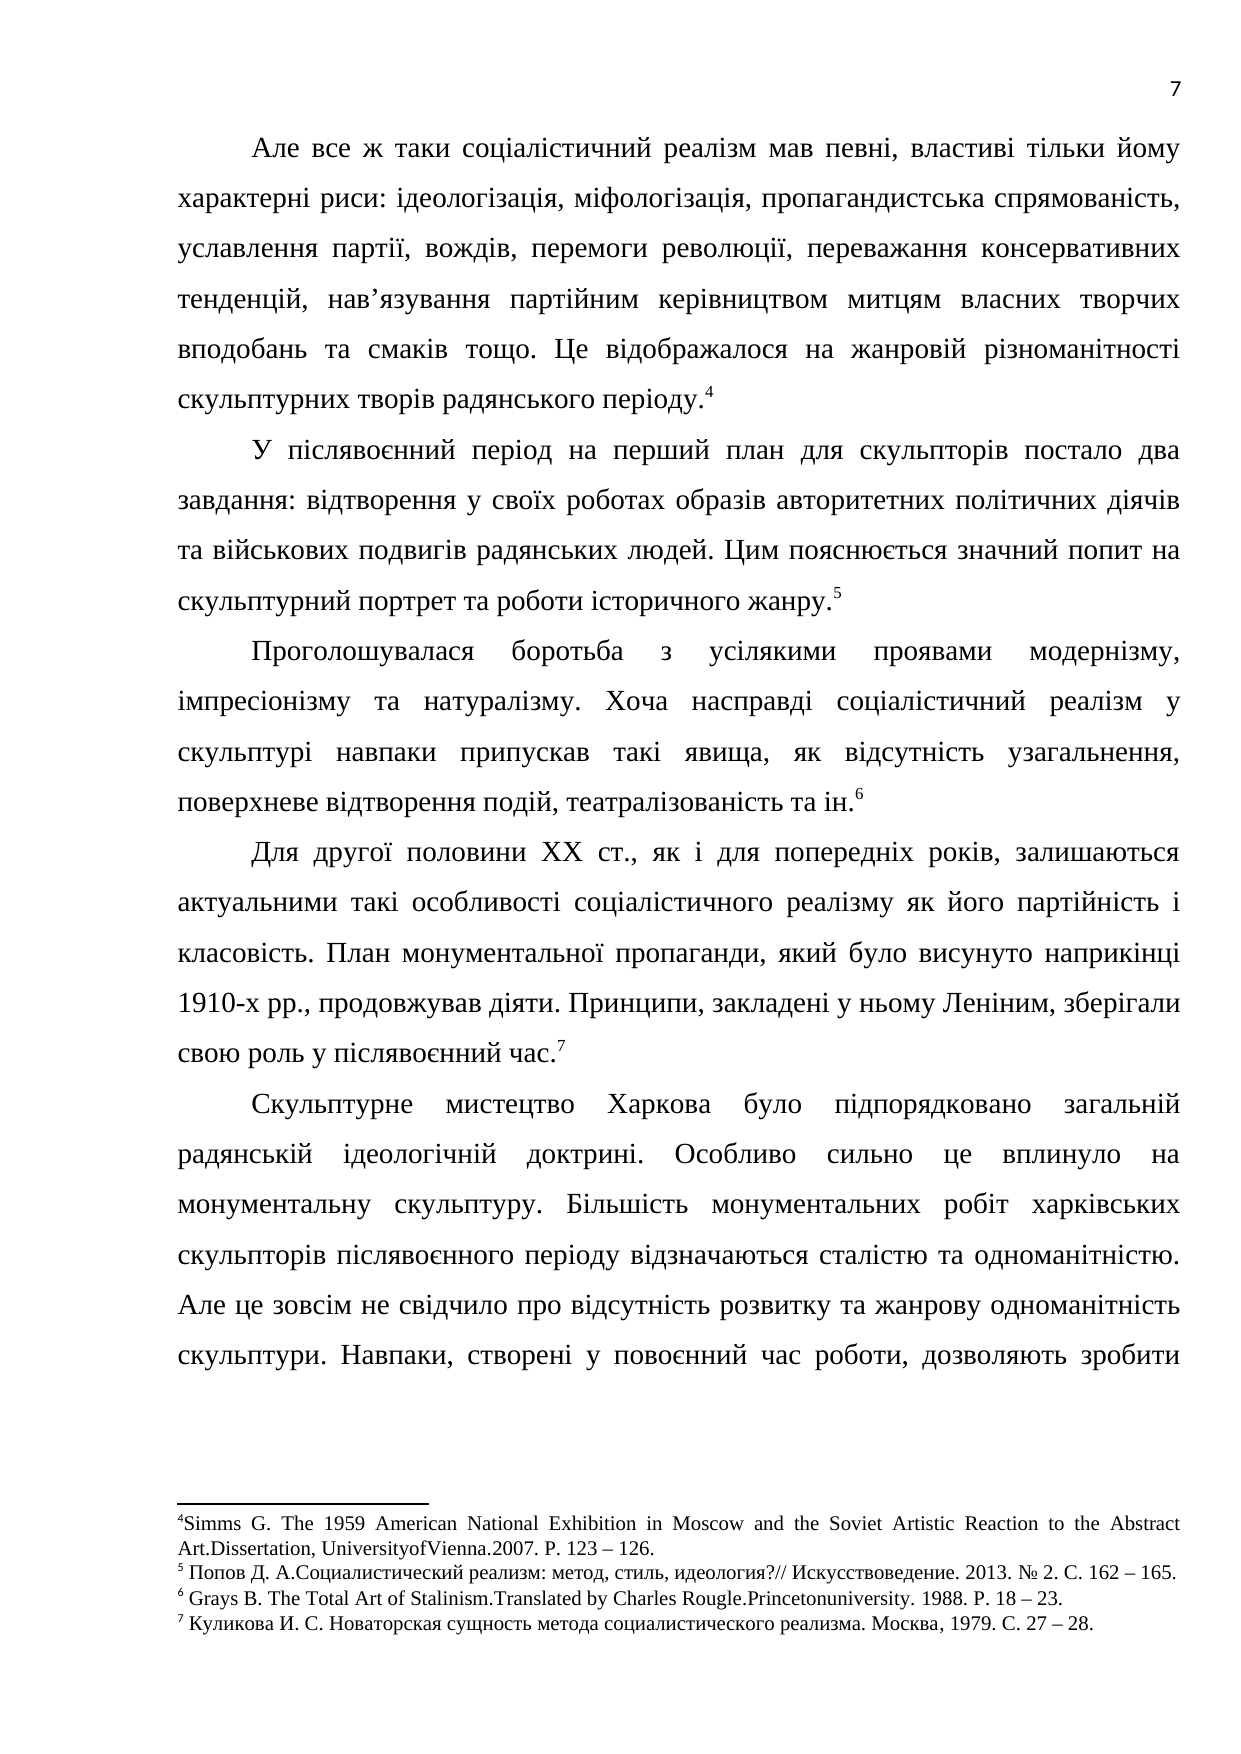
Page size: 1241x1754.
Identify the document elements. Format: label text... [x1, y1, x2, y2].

text Проголошувалася боротьба з усілякими проявами модернізму, імпресіонізму та натуралізму. Хоча насправді соціалістичний реалізм у скульптурі навпаки припускав такі явища, як відсутність узагальнення, поверхневе відтворення подій, театралізованість та ін. [177, 633, 1181, 817]
text У післявоєнний період на перший план для скульпторів постало два завдання: відтворення у своїх роботах образів авторитетних політичних діячів та військових подвигів радянських людей. Цим пояснюється значний попит на скульптурний портрет та роботи історичного жанру. [177, 432, 1181, 616]
text Але все ж таки соціалістичний реалізм мав певні, властиві тільки йому характерні риси: ідеологізація, міфологізація, пропагандистська спрямованість, уславлення партії, вождів, перемоги революції, переважання консервативних тенденцій, нав’язування партійним керівництвом митцям власних творчих вподобань та смаків тощо. Це відображалося на жанровій різноманітності скульптурних творів радянського періоду. [177, 130, 1181, 415]
text Для другої половини ХХ ст., як і для попередніх років, залишаються актуальними такі особливості соціалістичного реалізму як його партійність і класовість. План монументальної пропаганди, який було висунуто наприкінці 1910-х рр., продовжував діяти. Принципи, закладені у ньому Леніним, зберігали свою роль у післявоєнний час. [177, 834, 1181, 1069]
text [177, 1086, 1181, 1371]
